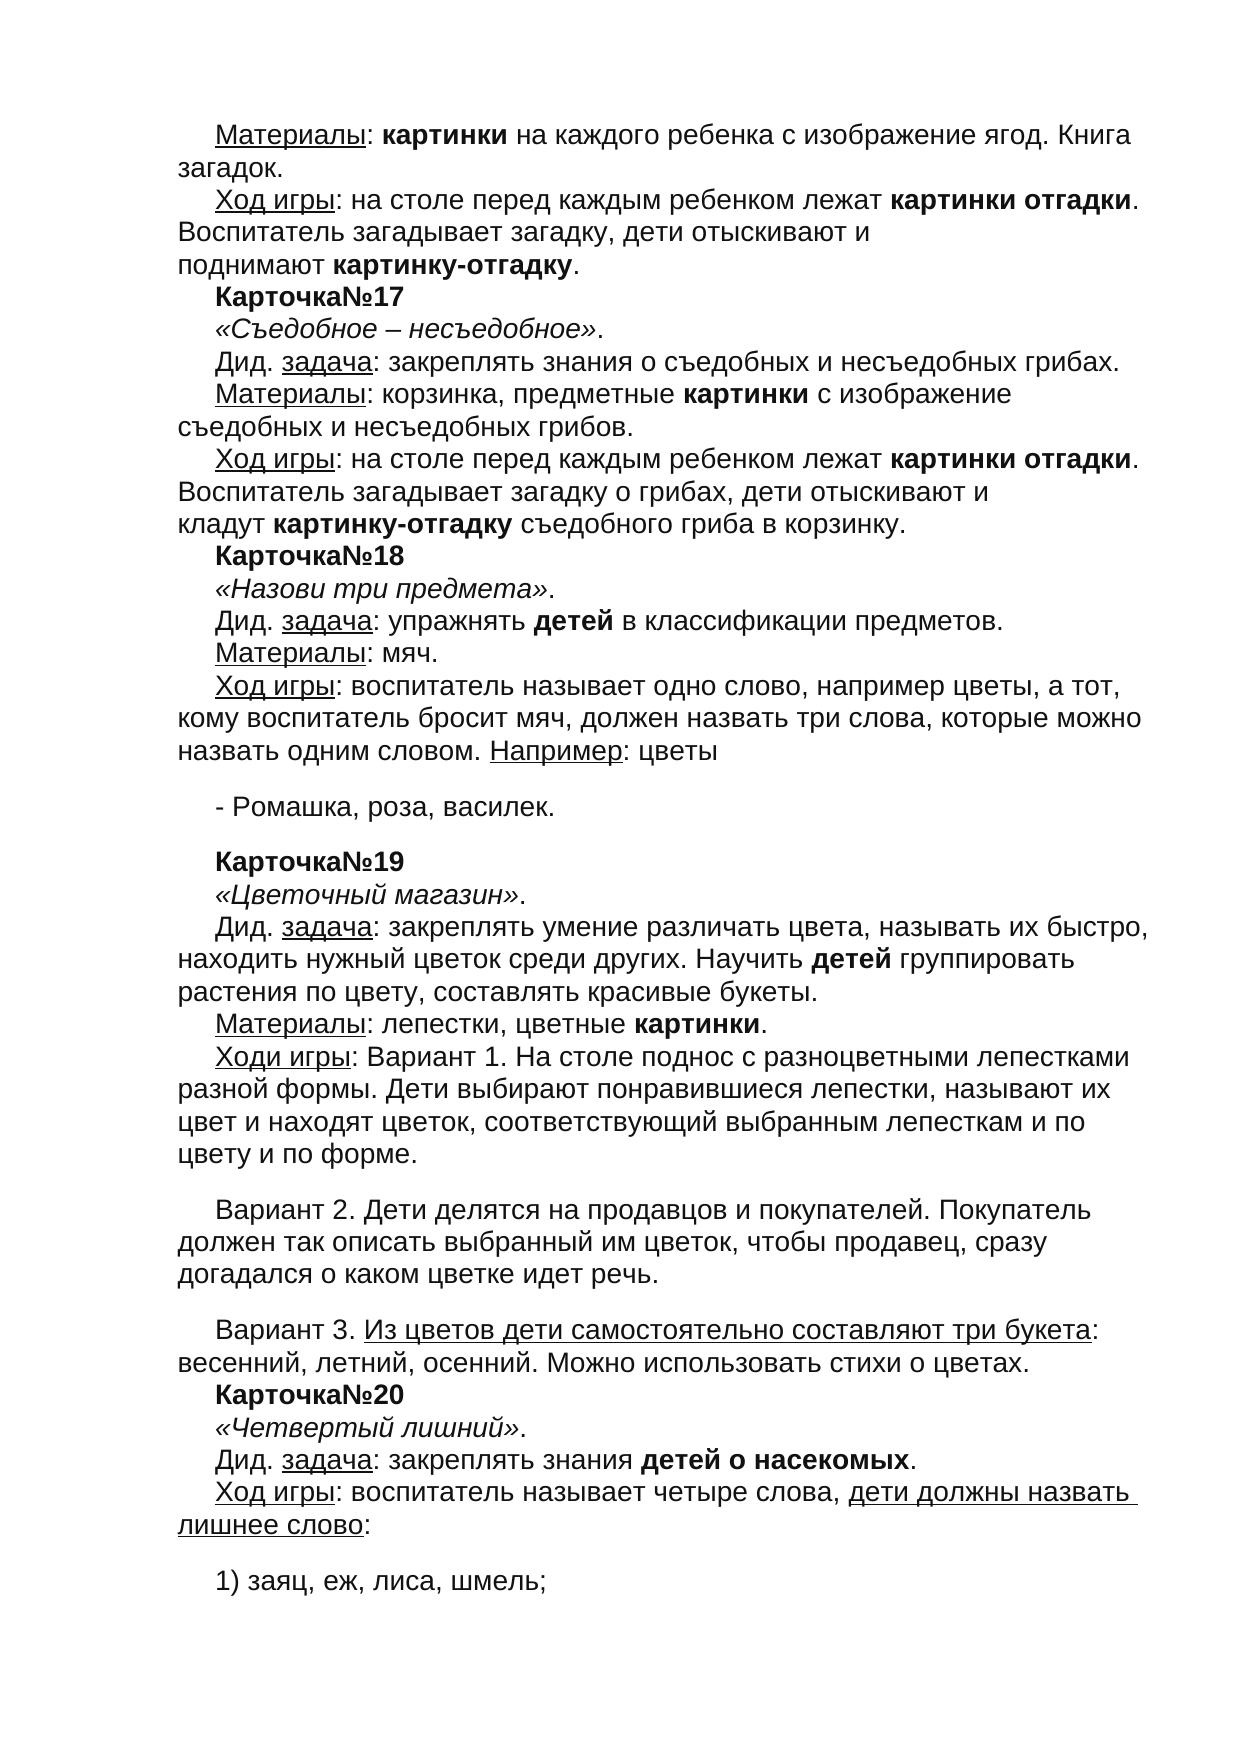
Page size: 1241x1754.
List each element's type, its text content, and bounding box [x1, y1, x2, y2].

text Ходи игры: Вариант 1. На столе поднос с разноцветными лепестками разной формы. Дети выбирают понравившиеся лепестки, называют их цвет и находят цветок, соответствующий выбранным лепесткам и по цвету и по форме. [177, 1040, 1152, 1169]
text «Цветочный магазин». [177, 878, 1152, 910]
text Дид. задача: упражнять детей в классификации предметов. [177, 604, 1152, 636]
text Карточка№17 [177, 280, 1152, 312]
text Материалы: картинки на каждого ребенка с изображение ягод. Книга загадок. [177, 118, 1152, 183]
text Материалы: корзинка, предметные картинки с изображение съедобных и несъедобных грибов. [177, 377, 1152, 442]
text Ход игры: на столе перед каждым ребенком лежат картинки отгадки. Воспитатель загадывает загадку о грибах, дети отыскивают и кладут картинку-отгадку съедобного гриба в корзинку. [177, 442, 1152, 539]
text Дид. задача: закреплять умение различать цвета, называть их быстро, находить нужный цветок среди других. Научить детей группировать растения по цвету, составлять красивые букеты. [177, 910, 1152, 1007]
text Вариант 2. Дети делятся на продавцов и покупателей. Покупатель должен так описать выбранный им цветок, чтобы продавец, сразу догадался о каком цветке идет речь. [177, 1193, 1152, 1290]
text Вариант 3. Из цветов дети самостоятельно составляют три букета: весенний, летний, осенний. Можно использовать стихи о цветах. [177, 1313, 1152, 1378]
text Ход игры: на столе перед каждым ребенком лежат картинки отгадки. Воспитатель загадывает загадку, дети отыскивают и поднимают картинку-отгадку. [177, 183, 1152, 280]
text «Съедобное – несъедобное». [177, 312, 1152, 345]
text 1) заяц, еж, лиса, шмель; [177, 1563, 1152, 1596]
text Дид. задача: закреплять знания о съедобных и несъедобных грибах. [177, 345, 1152, 377]
text - Ромашка, роза, василек. [177, 789, 1152, 822]
text Карточка№20 [177, 1378, 1152, 1411]
text Ход игры: воспитатель называет четыре слова, дети должны назвать лишнее слово: [177, 1475, 1152, 1540]
text Материалы: мяч. [177, 636, 1152, 669]
text «Назови три предмета». [177, 572, 1152, 604]
text «Четвертый лишний». [177, 1411, 1152, 1443]
text Ход игры: воспитатель называет одно слово, например цветы, а тот, кому воспитатель бросит мяч, должен назвать три слова, которые можно назвать одним словом. Например: цветы [177, 669, 1152, 766]
text Дид. задача: закреплять знания детей о насекомых. [177, 1443, 1152, 1475]
text Карточка№19 [177, 845, 1152, 878]
text Карточка№18 [177, 539, 1152, 572]
text Материалы: лепестки, цветные картинки. [177, 1007, 1152, 1040]
